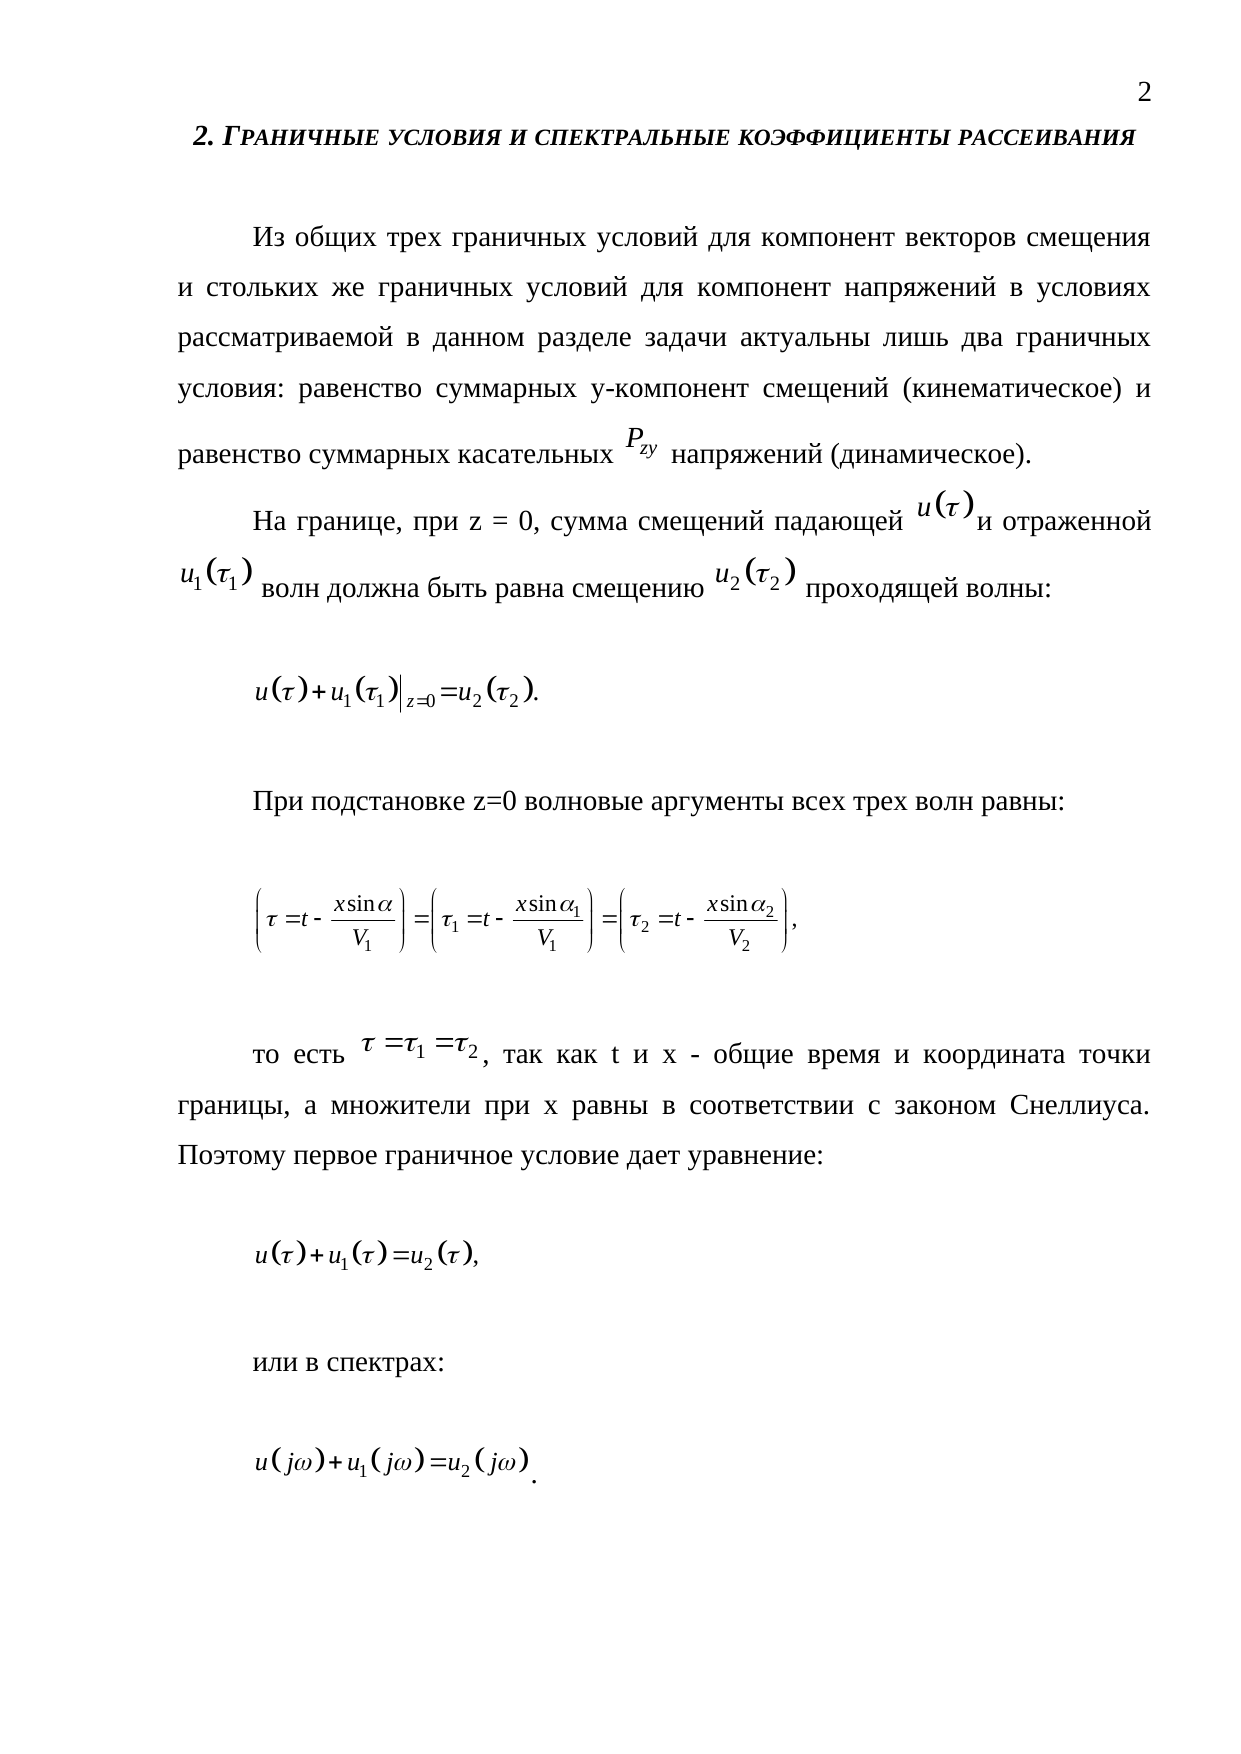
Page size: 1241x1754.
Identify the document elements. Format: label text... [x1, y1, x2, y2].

text При подстановке z=0 волновые аргументы всех трех волн равны: [177, 783, 1152, 817]
text . [177, 1445, 1152, 1490]
text На границе, при z = 0, сумма смещений падающей и отраженной волн должна быть равна смещению проходящей волны: [177, 487, 1152, 604]
subtitle 2. Граничные условия и спектральные коэффициенты рассеивания [177, 118, 1152, 152]
text Из общих трех граничных условий для компонент векторов смещения и стольких же граничных условий для компонент напряжений в условиях рассматриваемой в данном разделе задачи актуальны лишь два граничных условия: равенство суммарных у-компонент смещений (кинематическое) и равенство суммарных касательных напряжений (динамическое). [177, 219, 1152, 470]
text то есть , так как t и x - общие время и координата точки границы, а множители при х равны в соответствии с законом Снеллиуса. Поэтому первое граничное условие дает уравнение: [177, 1025, 1152, 1171]
text или в спектрах: [177, 1344, 1152, 1378]
